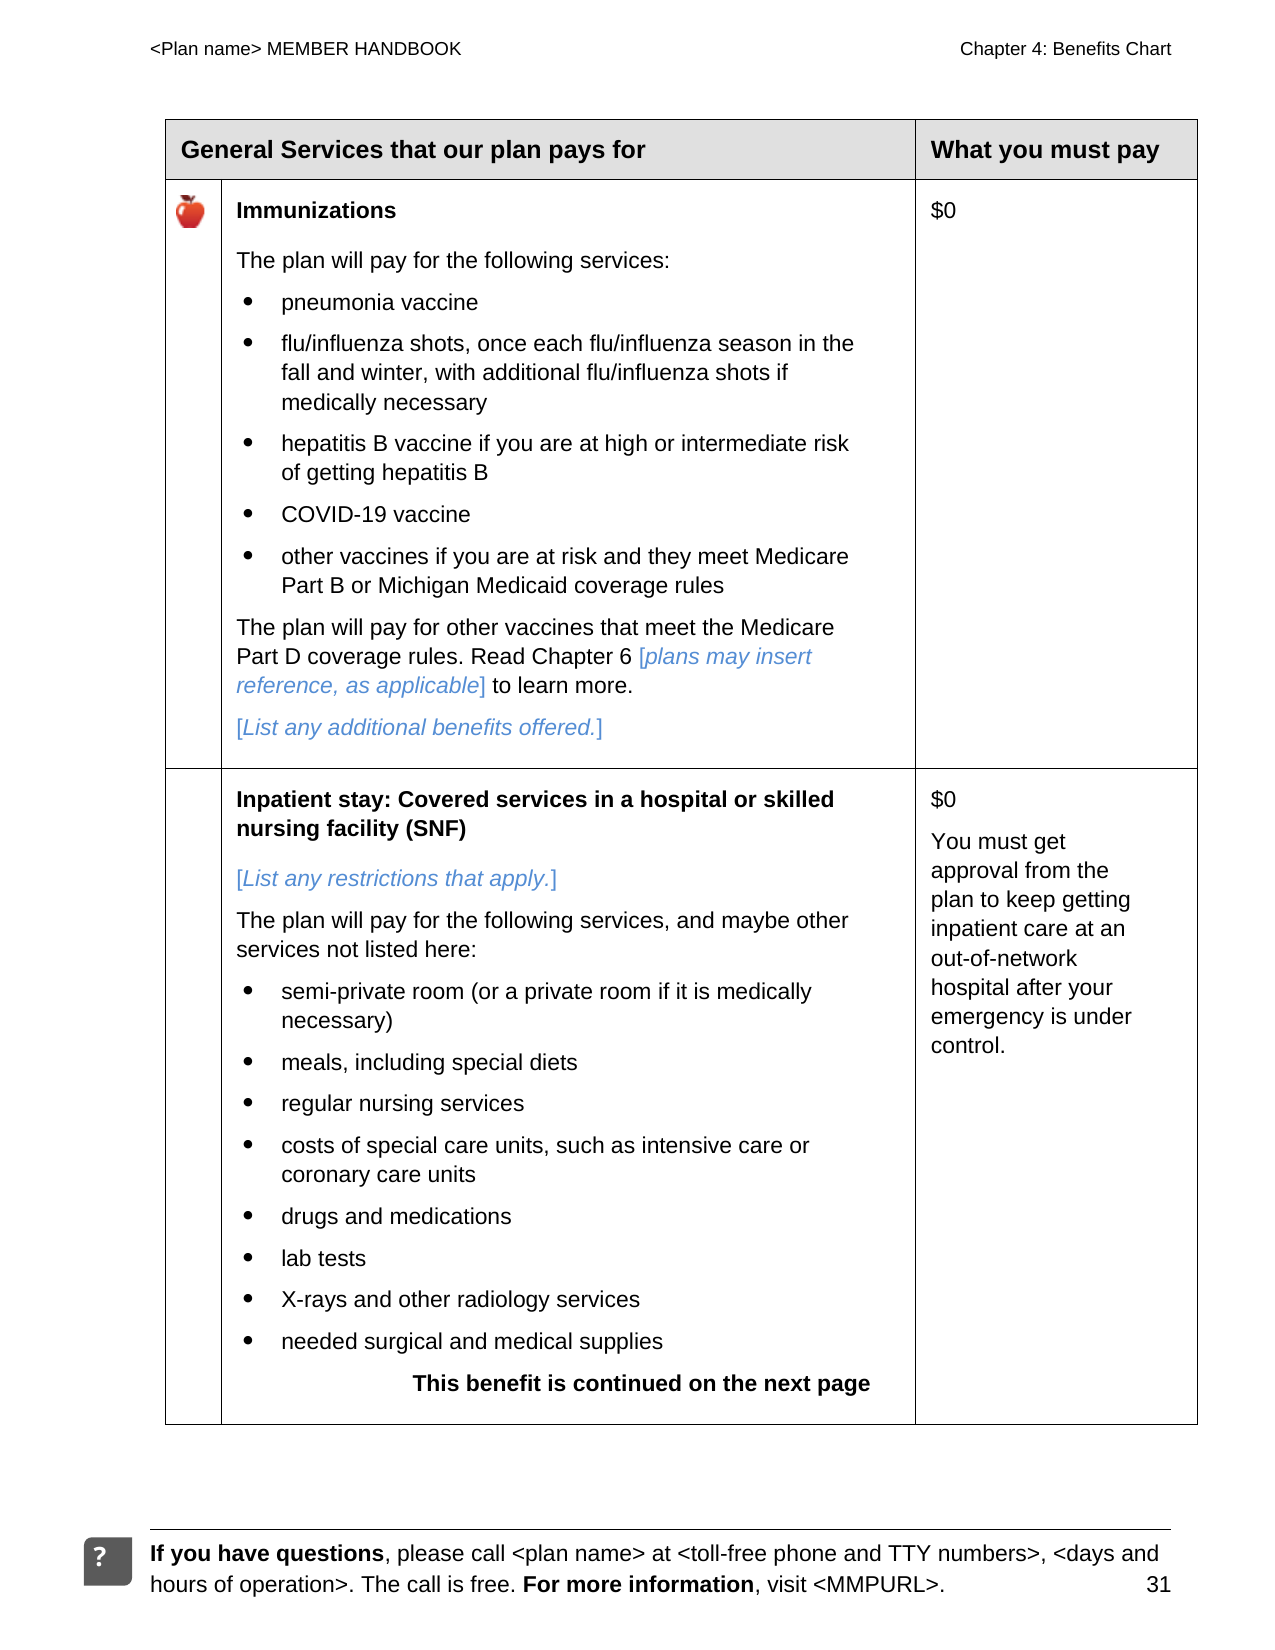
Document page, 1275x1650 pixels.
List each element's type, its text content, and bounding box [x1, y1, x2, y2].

table_cell $0 [916, 180, 1197, 768]
table_cell [166, 180, 221, 768]
table_cell Immunizations The plan will pay for the following services: pneumonia vaccine flu/influenza shots, once each flu/influenza season in the fall and winter, with additional flu/influenza shots if medically necessary hepatitis B vaccine if you are at high or intermediate risk of getting hepatitis B COVID-19 vaccine other vaccines if you are at risk and they meet Medicare Part B or Michigan Medicaid coverage rules The plan will pay for other vaccines that meet the Medicare Part D coverage rules. Read Chapter 6 [plans may insert reference, as applicable] to learn more. [List any additional benefits offered.] [222, 180, 915, 768]
table_cell [166, 769, 221, 1424]
picture [176, 195, 205, 228]
table_header What you must pay [916, 120, 1197, 179]
table_header General Services that our plan pays for [166, 120, 915, 179]
table_cell Inpatient stay: Covered services in a hospital or skilled nursing facility (SNF) [List any restrictions that apply.] The plan will pay for the following services, and maybe other services not listed here: semi-private room (or a private room if it is medically necessary) meals, including special diets regular nursing services costs of special care units, such as intensive care or coronary care units drugs and medications lab tests X-rays and other radiology services needed surgical and medical supplies This benefit is continued on the next page [222, 769, 915, 1424]
table_cell $0 You must get approval from the plan to keep getting inpatient care at an out-of-network hospital after your emergency is under control. [916, 769, 1197, 1424]
